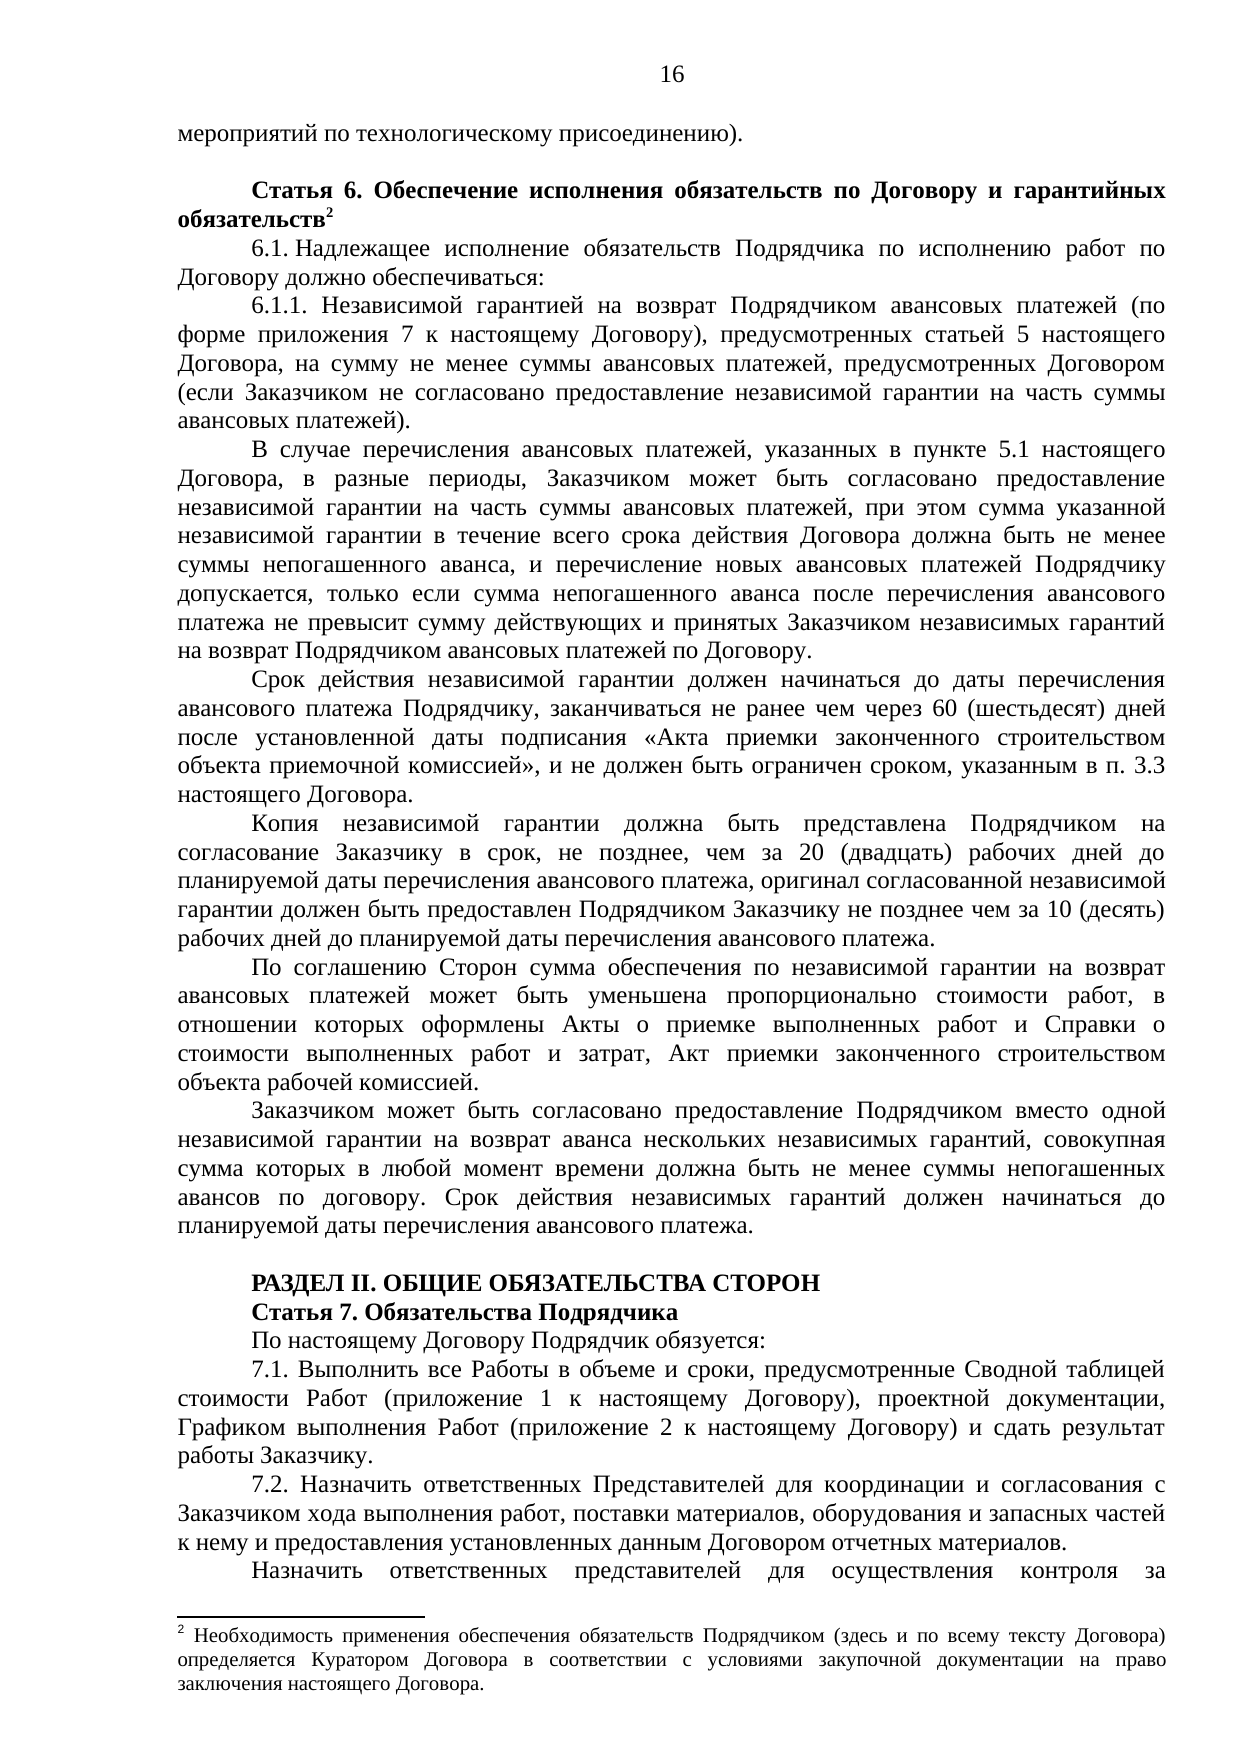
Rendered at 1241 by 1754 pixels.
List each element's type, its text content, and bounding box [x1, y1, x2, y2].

text Статья 6. Обеспечение исполнения обязательств по Договору и гарантийных обязательств [177, 176, 1166, 233]
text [177, 1556, 1166, 1584]
text 6.1. Надлежащее исполнение обязательств Подрядчика по исполнению работ по Договору должно обеспечиваться: [177, 233, 1166, 291]
text 7.1. Выполнить все Работы в объеме и сроки, предусмотренные Сводной таблицей стоимости Работ (приложение 1 к настоящему Договору), проектной документации, Графиком выполнения Работ (приложение 2 к настоящему Договору) и сдать результат работы Заказчику. [177, 1354, 1166, 1469]
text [177, 118, 1166, 147]
text Копия независимой гарантии должна быть представлена Подрядчиком на согласование Заказчику в срок, не позднее, чем за 20 (двадцать) рабочих дней до планируемой даты перечисления авансового платежа, оригинал согласованной независимой гарантии должен быть предоставлен Подрядчиком Заказчику не позднее чем за 10 (десять) рабочих дней до планируемой даты перечисления авансового платежа. [177, 808, 1166, 952]
text Заказчиком может быть согласовано предоставление Подрядчиком вместо одной независимой гарантии на возврат аванса нескольких независимых гарантий, совокупная сумма которых в любой момент времени должна быть не менее суммы непогашенных авансов по договору. Срок действия независимых гарантий должен начинаться до планируемой даты перечисления авансового платежа. [177, 1096, 1166, 1239]
text Срок действия независимой гарантии должен начинаться до даты перечисления авансового платежа Подрядчику, заканчиваться не ранее чем через 60 (шестьдесят) дней после установленной даты подписания «Акта приемки законченного строительством объекта приемочной комиссией», и не должен быть ограничен сроком, указанным в п. 3.3 настоящего Договора. [177, 664, 1166, 808]
text Статья 7. Обязательства Подрядчика [177, 1297, 1166, 1326]
text По соглашению Сторон сумма обеспечения по независимой гарантии на возврат авансовых платежей может быть уменьшена пропорционально стоимости работ, в отношении которых оформлены Акты о приемке выполненных работ и Справки о стоимости выполненных работ и затрат, Акт приемки законченного строительством объекта рабочей комиссией. [177, 952, 1166, 1096]
text 7.2. Назначить ответственных Представителей для координации и согласования с Заказчиком хода выполнения работ, поставки материалов, оборудования и запасных частей к нему и предоставления установленных данным Договором отчетных материалов. [177, 1469, 1166, 1556]
text 6.1.1. Независимой гарантией на возврат Подрядчиком авансовых платежей (по форме приложения 7 к настоящему Договору), предусмотренных статьей 5 настоящего Договора, на сумму не менее суммы авансовых платежей, предусмотренных Договором (если Заказчиком не согласовано предоставление независимой гарантии на часть суммы авансовых платежей). [177, 291, 1166, 434]
text РАЗДЕЛ II. ОБЩИЕ ОБЯЗАТЕЛЬСТВА СТОРОН [177, 1268, 1166, 1297]
text По настоящему Договору Подрядчик обязуется: [177, 1326, 1166, 1354]
text В случае перечисления авансовых платежей, указанных в пункте 5.1 настоящего Договора, в разные периоды, Заказчиком может быть согласовано предоставление независимой гарантии на часть суммы авансовых платежей, при этом сумма указанной независимой гарантии в течение всего срока действия Договора должна быть не менее суммы непогашенного аванса, и перечисление новых авансовых платежей Подрядчику допускается, только если сумма непогашенного аванса после перечисления авансового платежа не превысит сумму действующих и принятых Заказчиком независимых гарантий на возврат Подрядчиком авансовых платежей по Договору. [177, 434, 1166, 664]
